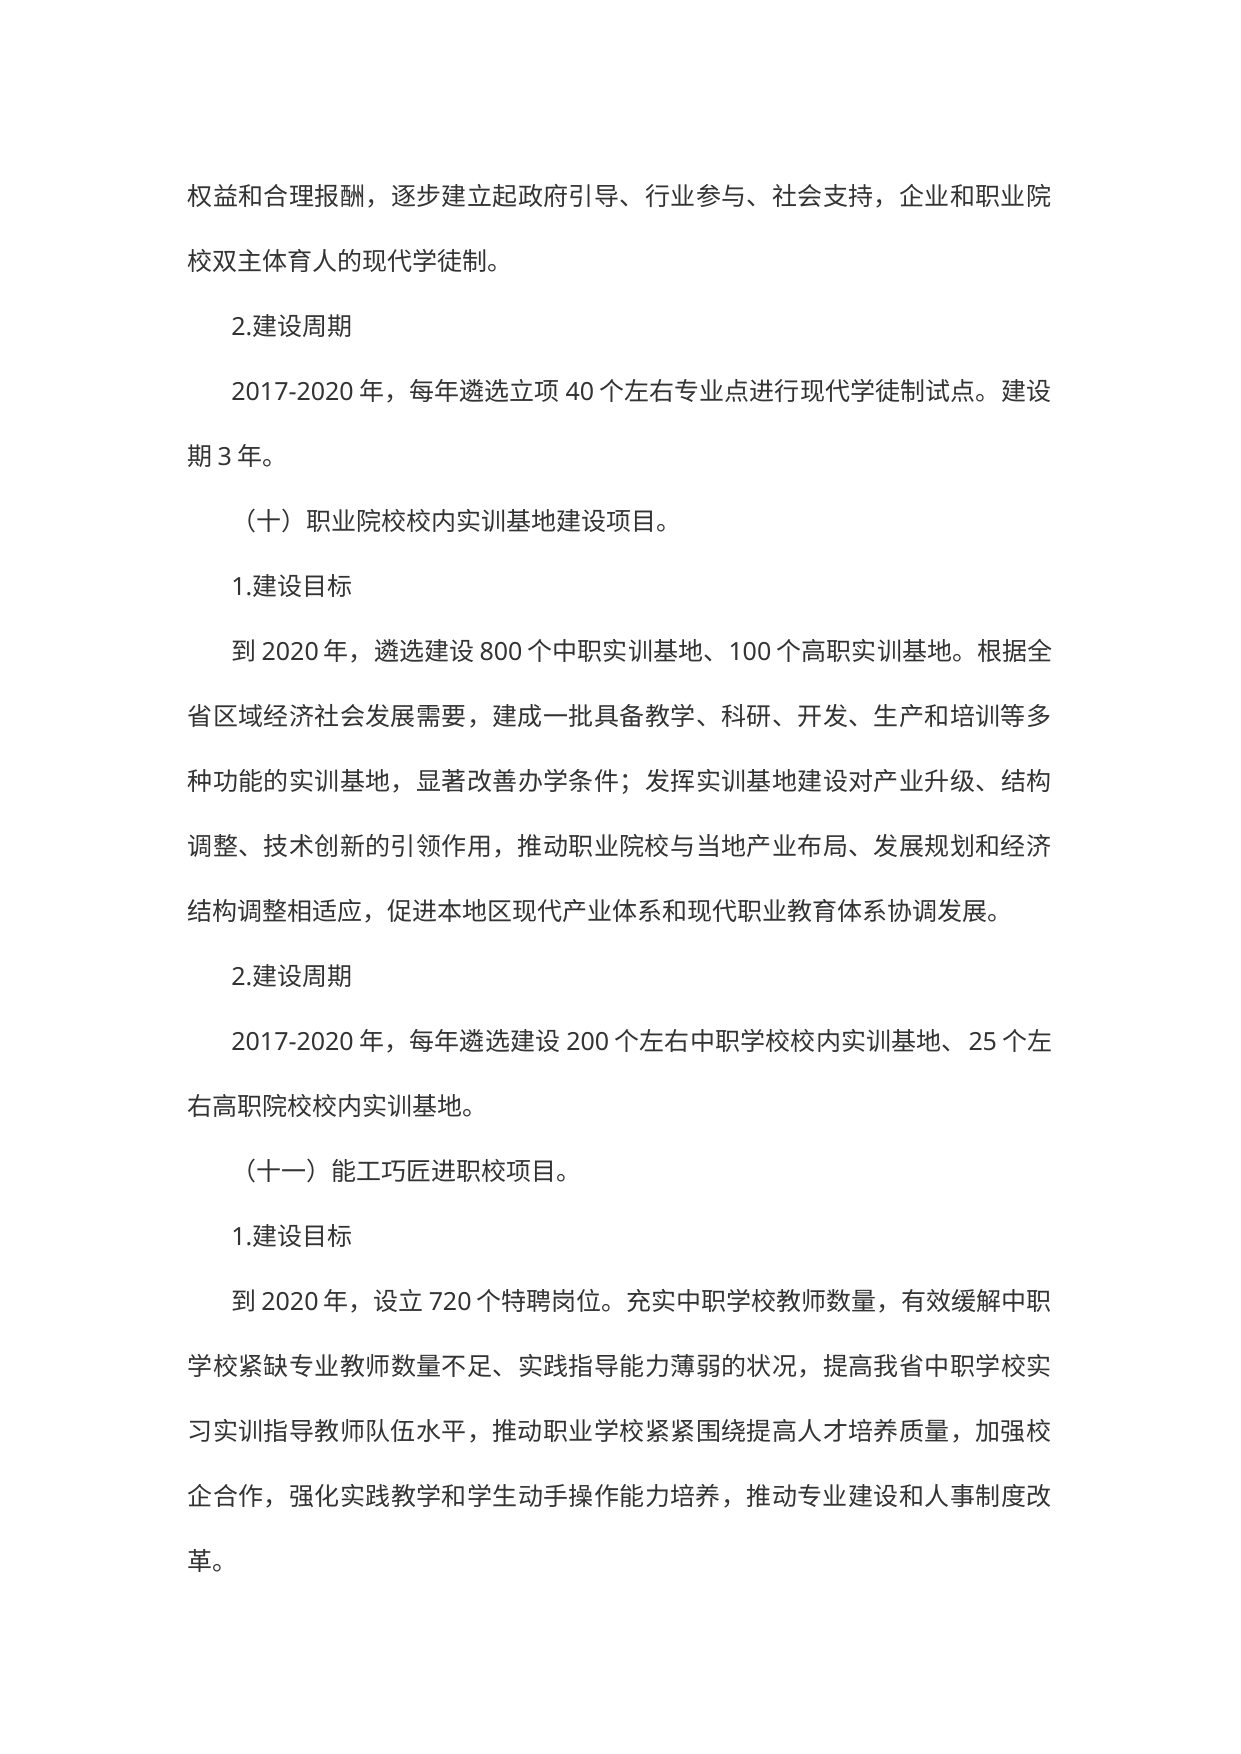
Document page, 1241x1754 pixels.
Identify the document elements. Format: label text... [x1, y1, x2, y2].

text 2017-2020年，每年遴选建设200个左右中职学校校内实训基地、25个左右高职院校校内实训基地。 [187, 1007, 1053, 1137]
text （十一）能工巧匠进职校项目。 [187, 1137, 1053, 1202]
text 2.建设周期 [187, 292, 1053, 357]
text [187, 162, 1053, 292]
text 2017-2020年，每年遴选立项40个左右专业点进行现代学徒制试点。建设期3年。 [187, 357, 1053, 487]
text （十）职业院校校内实训基地建设项目。 [187, 487, 1053, 552]
text 到2020年，设立720个特聘岗位。充实中职学校教师数量，有效缓解中职学校紧缺专业教师数量不足、实践指导能力薄弱的状况，提高我省中职学校实习实训指导教师队伍水平，推动职业学校紧紧围绕提高人才培养质量，加强校企合作，强化实践教学和学生动手操作能力培养，推动专业建设和人事制度改革。 [187, 1267, 1053, 1592]
text 1.建设目标 [187, 1202, 1053, 1267]
text 2.建设周期 [187, 942, 1053, 1007]
text 到2020年，遴选建设800个中职实训基地、100个高职实训基地。根据全省区域经济社会发展需要，建成一批具备教学、科研、开发、生产和培训等多种功能的实训基地，显著改善办学条件；发挥实训基地建设对产业升级、结构调整、技术创新的引领作用，推动职业院校与当地产业布局、发展规划和经济结构调整相适应，促进本地区现代产业体系和现代职业教育体系协调发展。 [187, 617, 1053, 942]
text 1.建设目标 [187, 552, 1053, 617]
